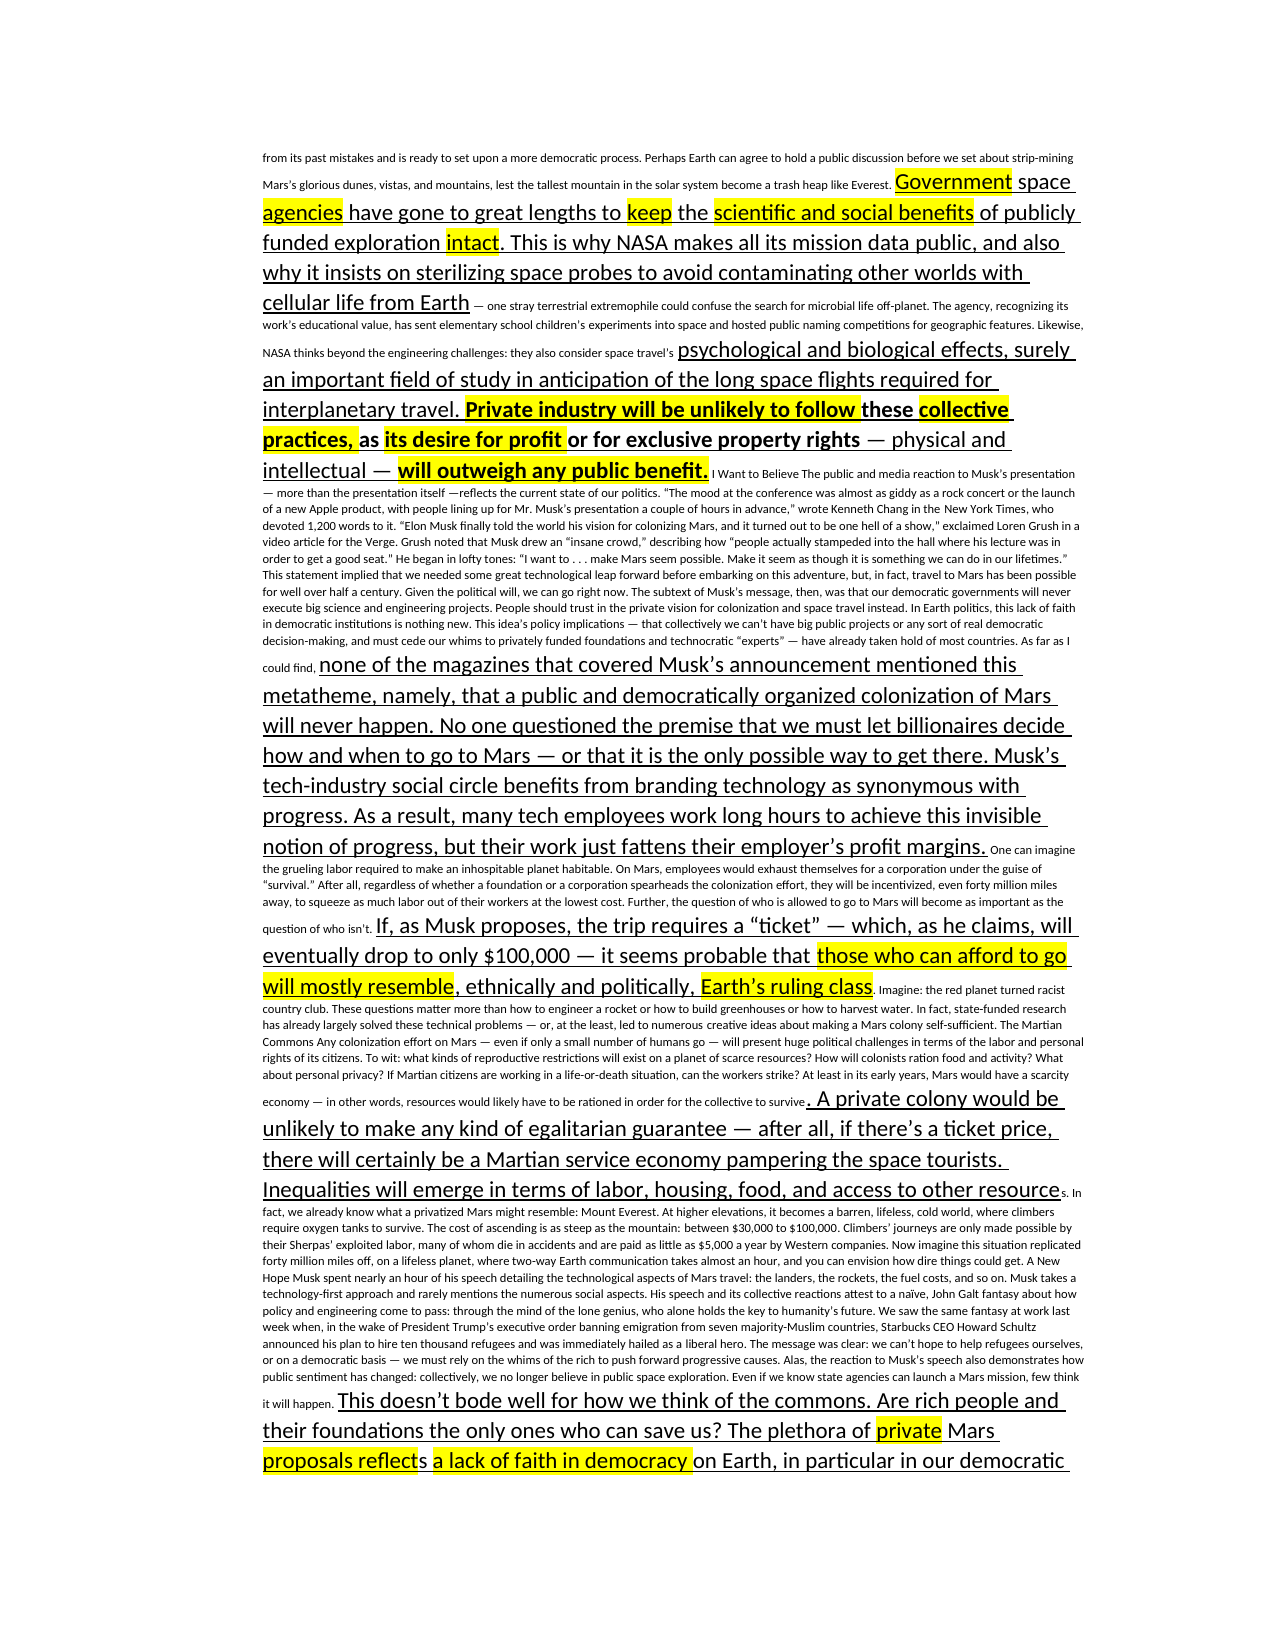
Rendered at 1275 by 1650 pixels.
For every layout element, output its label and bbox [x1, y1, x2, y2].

text [262, 150, 1087, 1475]
